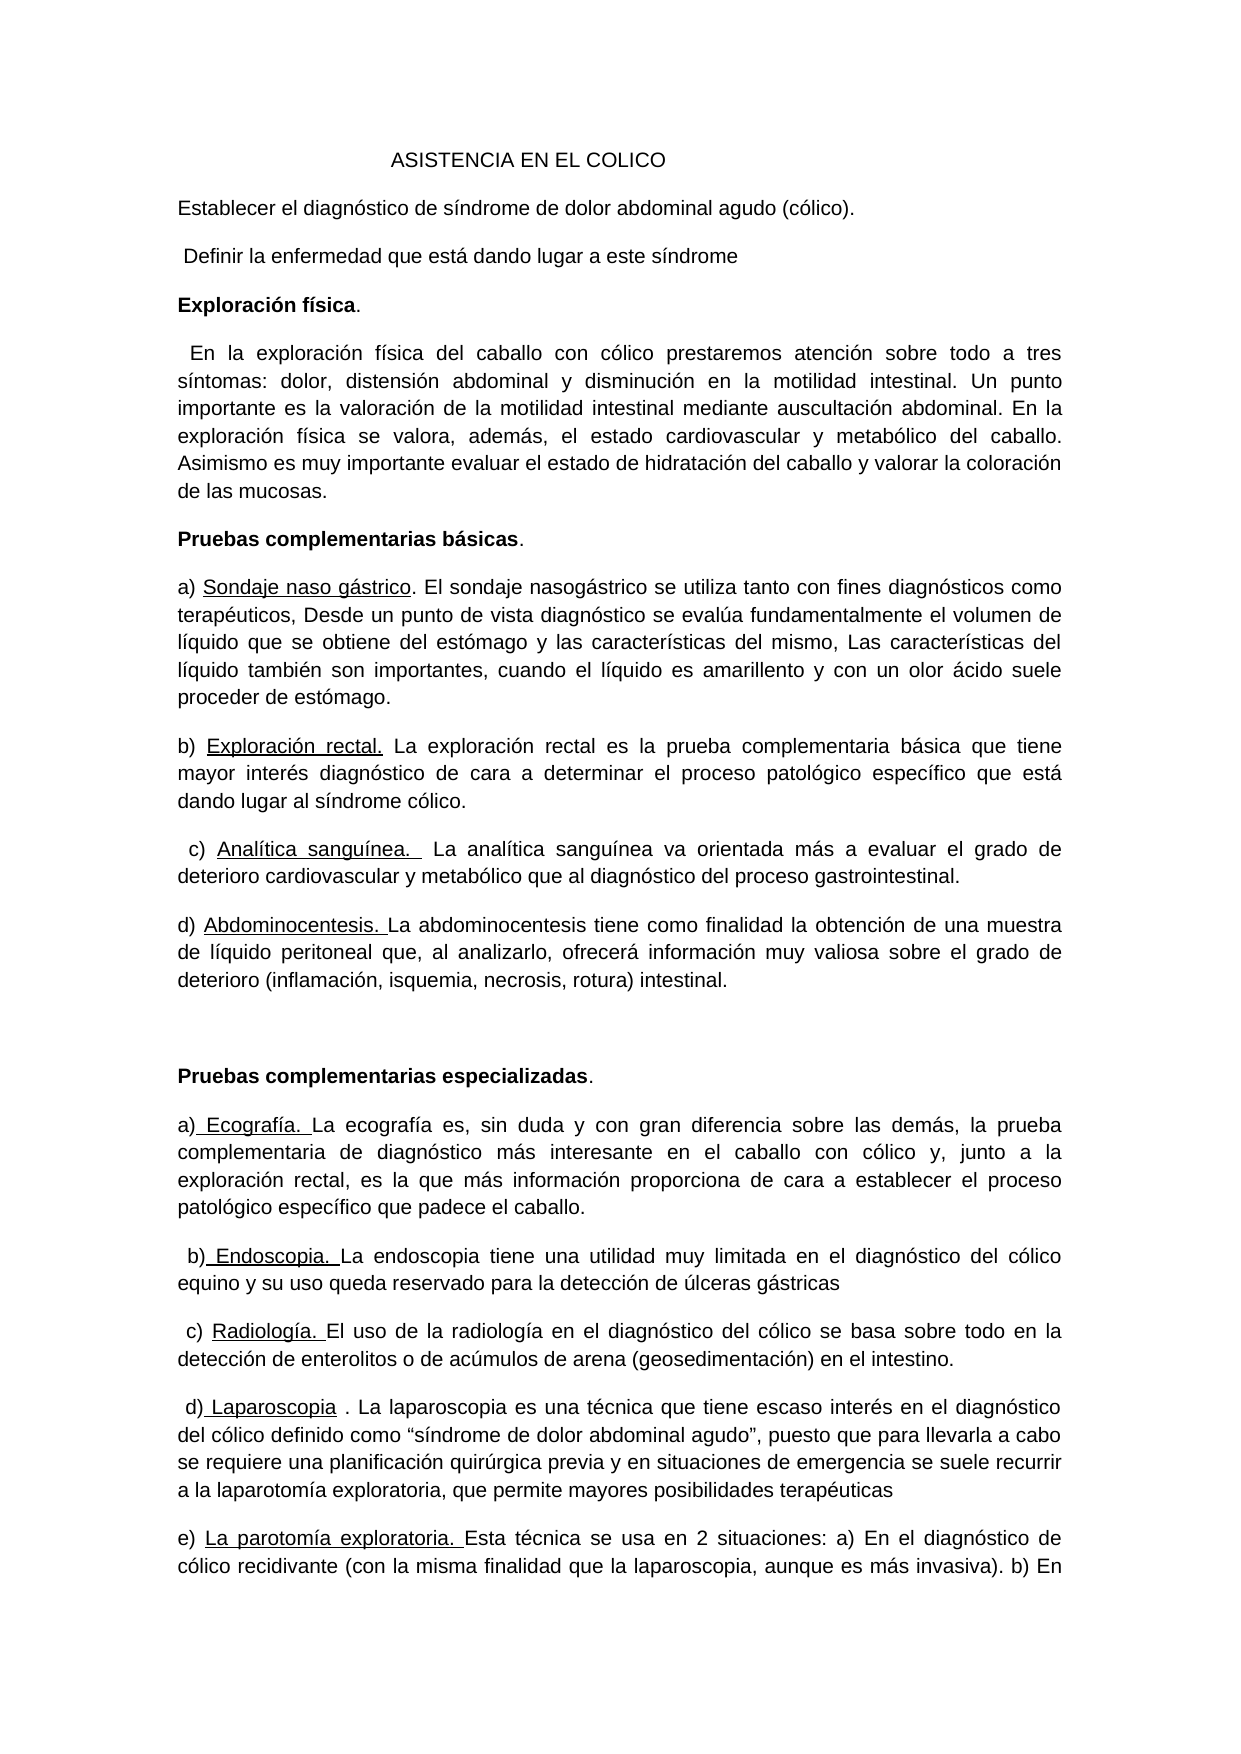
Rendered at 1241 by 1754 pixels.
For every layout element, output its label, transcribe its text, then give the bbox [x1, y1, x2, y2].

text a) Ecografía. La ecografía es, sin duda y con gran diferencia sobre las demás, la prueba complementaria de diagnóstico más interesante en el caballo con cólico y, junto a la exploración rectal, es la que más información proporciona de cara a establecer el proceso patológico específico que padece el caballo. [177, 1113, 1063, 1219]
text En la exploración física del caballo con cólico prestaremos atención sobre todo a tres síntomas: dolor, distensión abdominal y disminución en la motilidad intestinal. Un punto importante es la valoración de la motilidad intestinal mediante auscultación abdominal. En la exploración física se valora, además, el estado cardiovascular y metabólico del caballo. Asimismo es muy importante evaluar el estado de hidratación del caballo y valorar la coloración de las mucosas. [177, 341, 1063, 502]
text c) Radiología. El uso de la radiología en el diagnóstico del cólico se basa sobre todo en la detección de enterolitos o de acúmulos de arena (geosedimentación) en el intestino. [177, 1319, 1063, 1371]
text b) Endoscopia. La endoscopia tiene una utilidad muy limitada en el diagnóstico del cólico equino y su uso queda reservado para la detección de úlceras gástricas [177, 1243, 1063, 1295]
text Pruebas complementarias básicas. [177, 527, 1063, 551]
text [177, 1526, 1063, 1577]
text a) Sondaje naso gástrico. El sondaje nasogástrico se utiliza tanto con fines diagnósticos como terapéuticos, Desde un punto de vista diagnóstico se evalúa fundamentalmente el volumen de líquido que se obtiene del estómago y las características del mismo, Las características del líquido también son importantes, cuando el líquido es amarillento y con un olor ácido suele proceder de estómago. [177, 575, 1063, 709]
text Exploración física. [177, 293, 1063, 317]
text d) Abdominocentesis. La abdominocentesis tiene como finalidad la obtención de una muestra de líquido peritoneal que, al analizarlo, ofrecerá información muy valiosa sobre el grado de deterioro (inflamación, isquemia, necrosis, rotura) intestinal. [177, 913, 1063, 992]
text Establecer el diagnóstico de síndrome de dolor abdominal agudo (cólico). [177, 196, 1063, 220]
text ASISTENCIA EN EL COLICO [177, 148, 1063, 172]
text Pruebas complementarias especializadas. [177, 1064, 1063, 1088]
text d) Laparoscopia . La laparoscopia es una técnica que tiene escaso interés en el diagnóstico del cólico definido como “síndrome de dolor abdominal agudo”, puesto que para llevarla a cabo se requiere una planificación quirúrgica previa y en situaciones de emergencia se suele recurrir a la laparotomía exploratoria, que permite mayores posibilidades terapéuticas [177, 1395, 1063, 1502]
text c) Analítica sanguínea. La analítica sanguínea va orientada más a evaluar el grado de deterioro cardiovascular y metabólico que al diagnóstico del proceso gastrointestinal. [177, 837, 1063, 888]
text b) Exploración rectal. La exploración rectal es la prueba complementaria básica que tiene mayor interés diagnóstico de cara a determinar el proceso patológico específico que está dando lugar al síndrome cólico. [177, 733, 1063, 812]
text Definir la enfermedad que está dando lugar a este síndrome [177, 244, 1063, 268]
